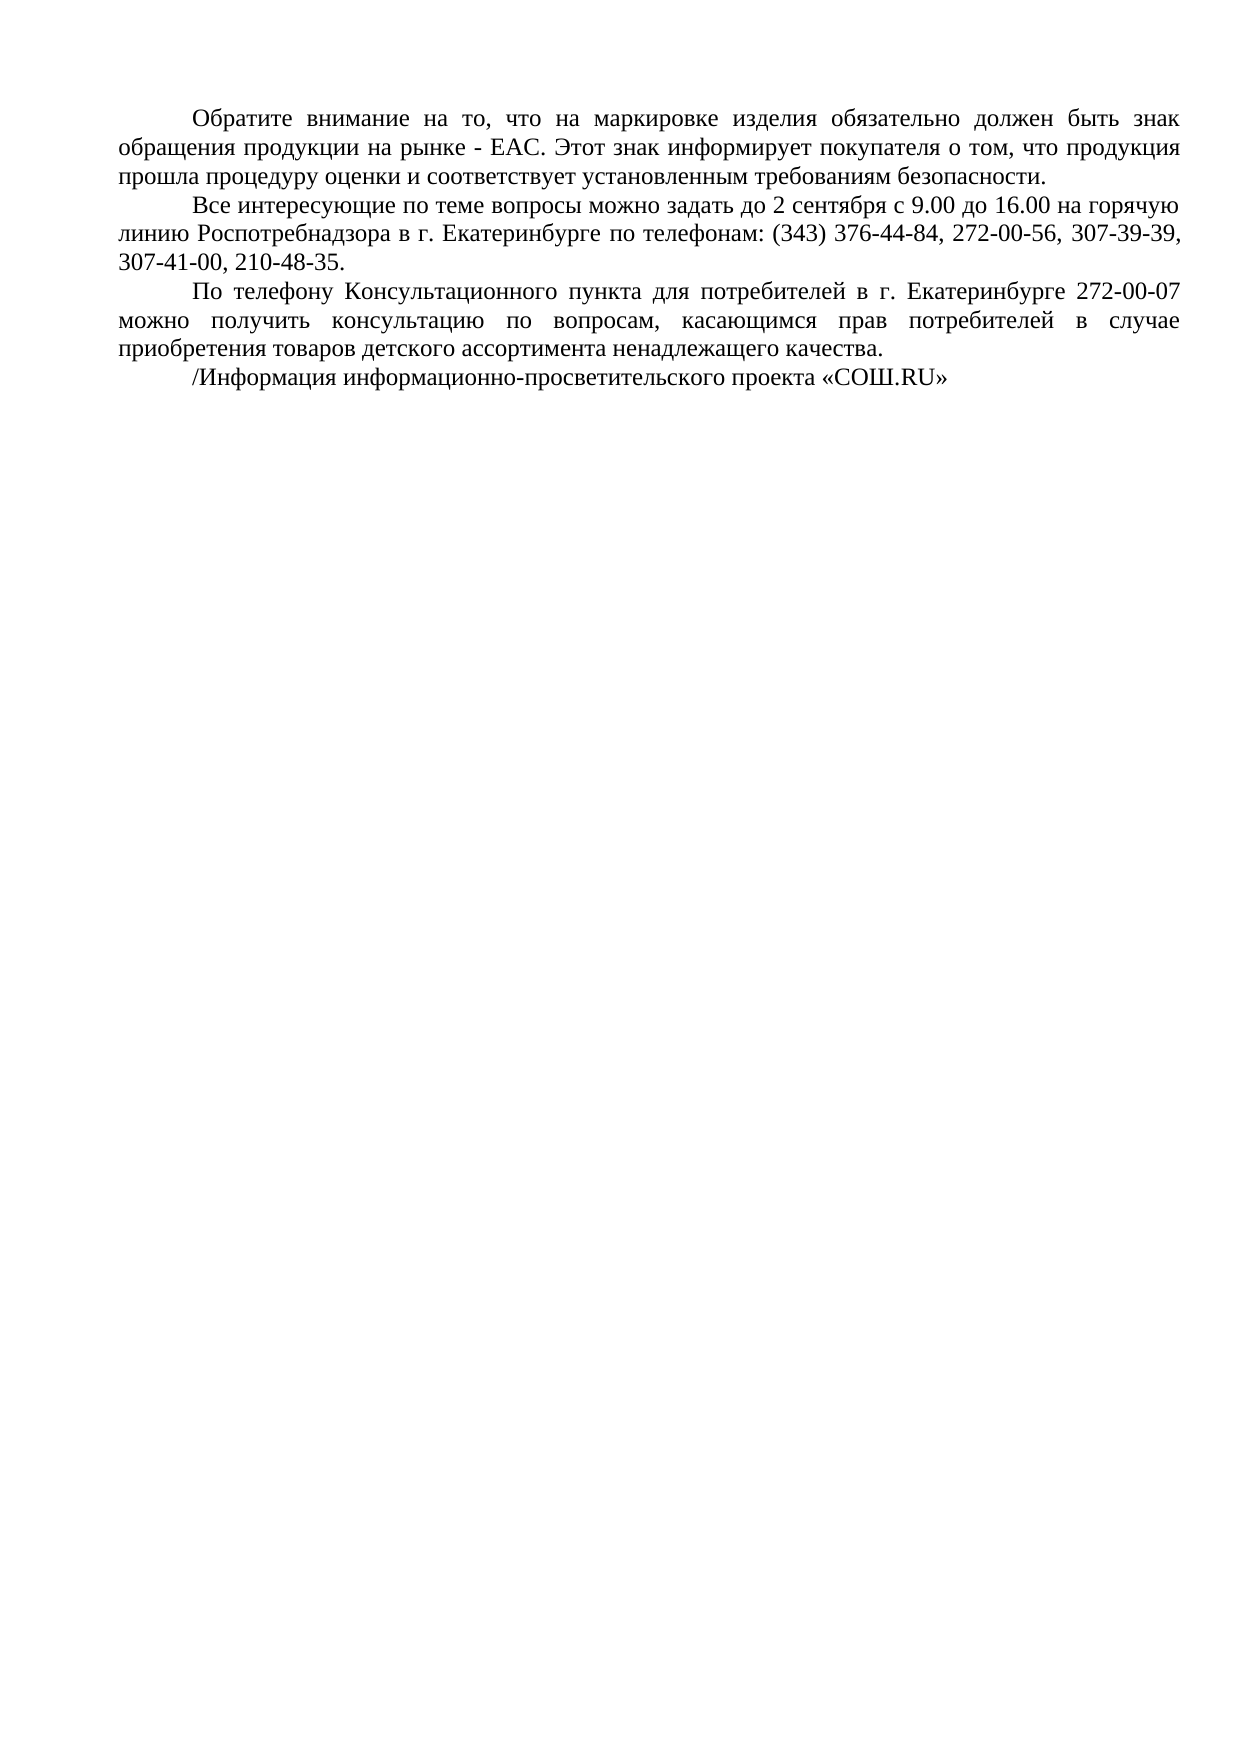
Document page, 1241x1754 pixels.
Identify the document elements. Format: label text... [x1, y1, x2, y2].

text Обратите внимание на то, что на маркировке изделия обязательно должен быть знак обращения продукции на рынке - ЕАС. Этот знак информирует покупателя о том, что продукция прошла процедуру оценки и соответствует установленным требованиям безопасности. [118, 103, 1181, 190]
text Все интересующие по теме вопросы можно задать до 2 сентября с 9.00 до 16.00 на горячую линию Роспотребнадзора в г. Екатеринбурге по телефонам: (343) 376-44-84, 272-00-56, 307-39-39, 307-41-00, 210-48-35. [118, 190, 1181, 276]
text /Информация информационно-просветительского проекта «СОШ.RU» [118, 362, 1181, 391]
text По телефону Консультационного пункта для потребителей в г. Екатеринбурге 272-00-07 можно получить консультацию по вопросам, касающимся прав потребителей в случае приобретения товаров детского ассортимента ненадлежащего качества. [118, 276, 1181, 362]
